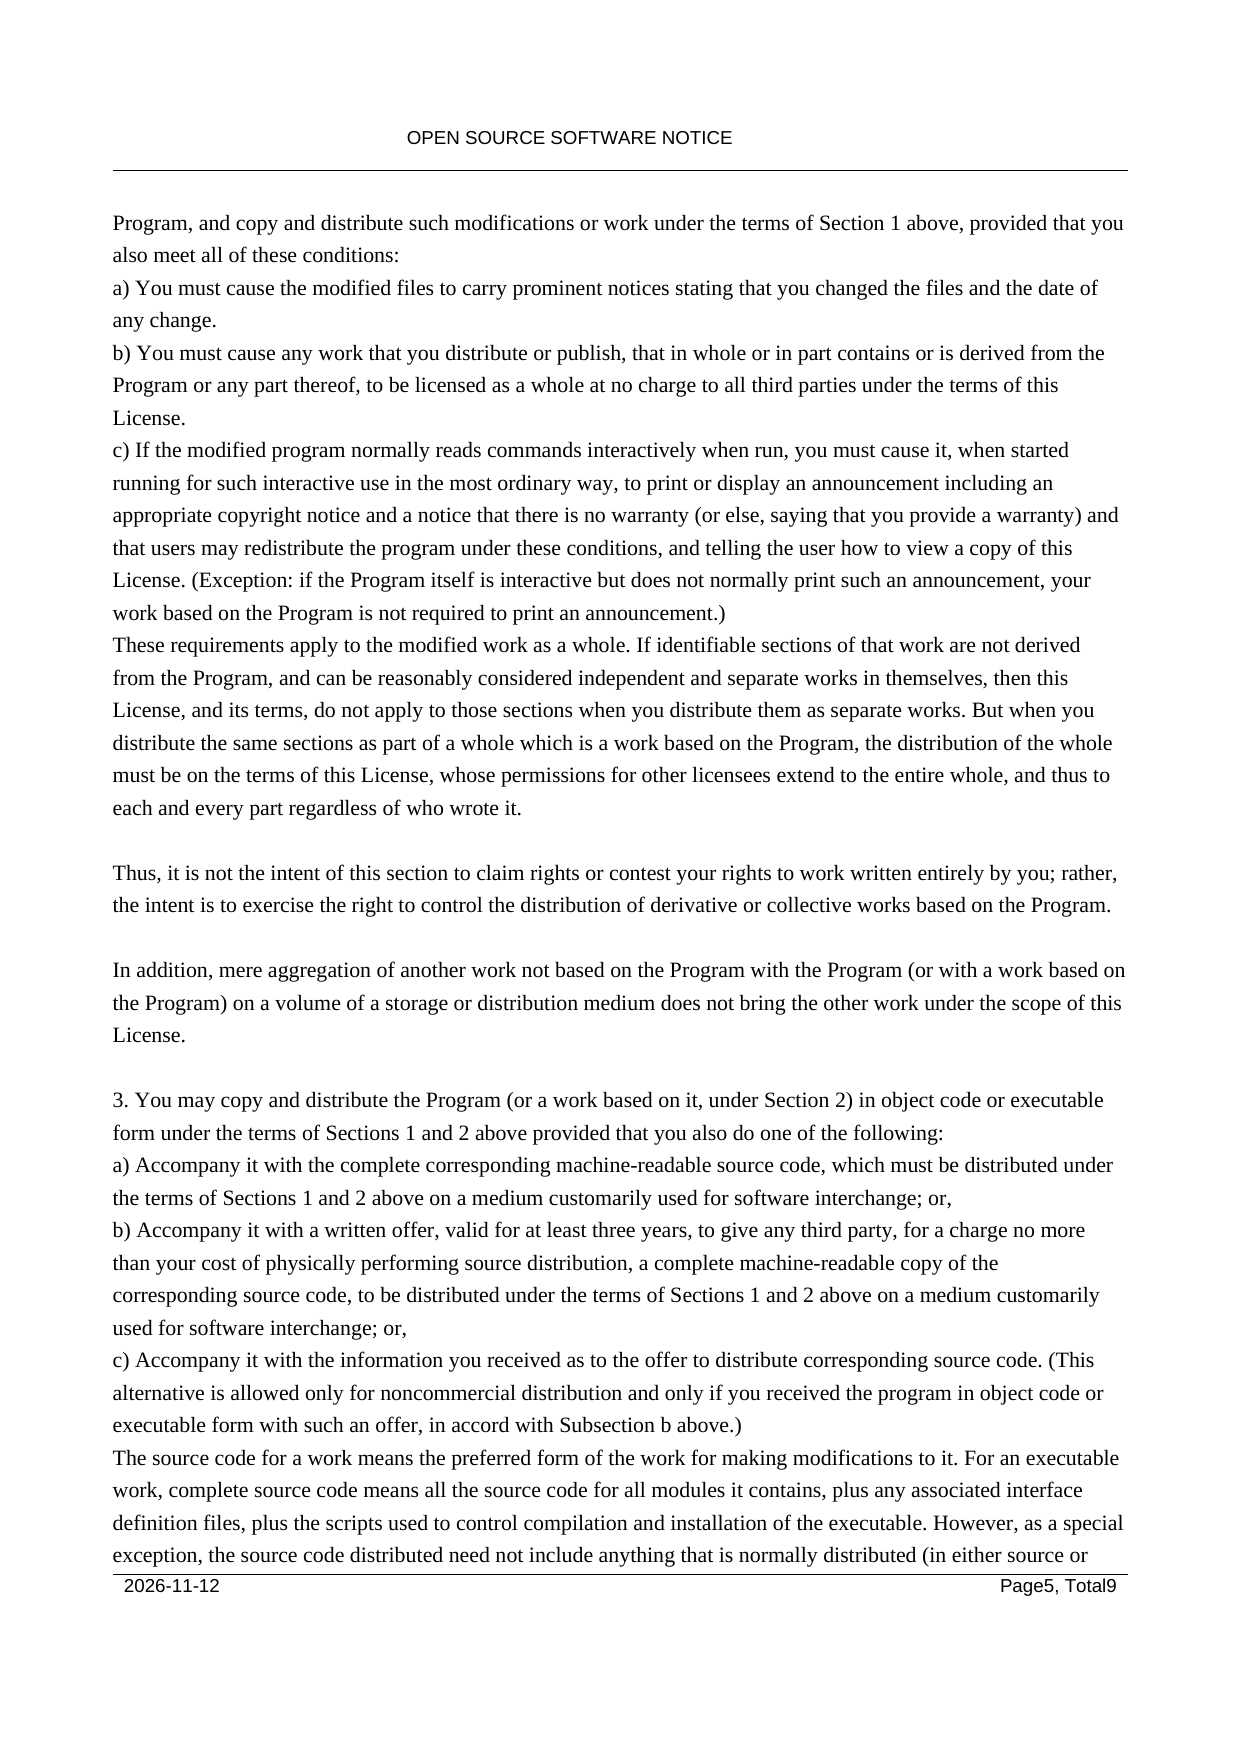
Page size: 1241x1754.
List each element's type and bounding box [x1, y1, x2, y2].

text [112, 206, 1128, 1571]
